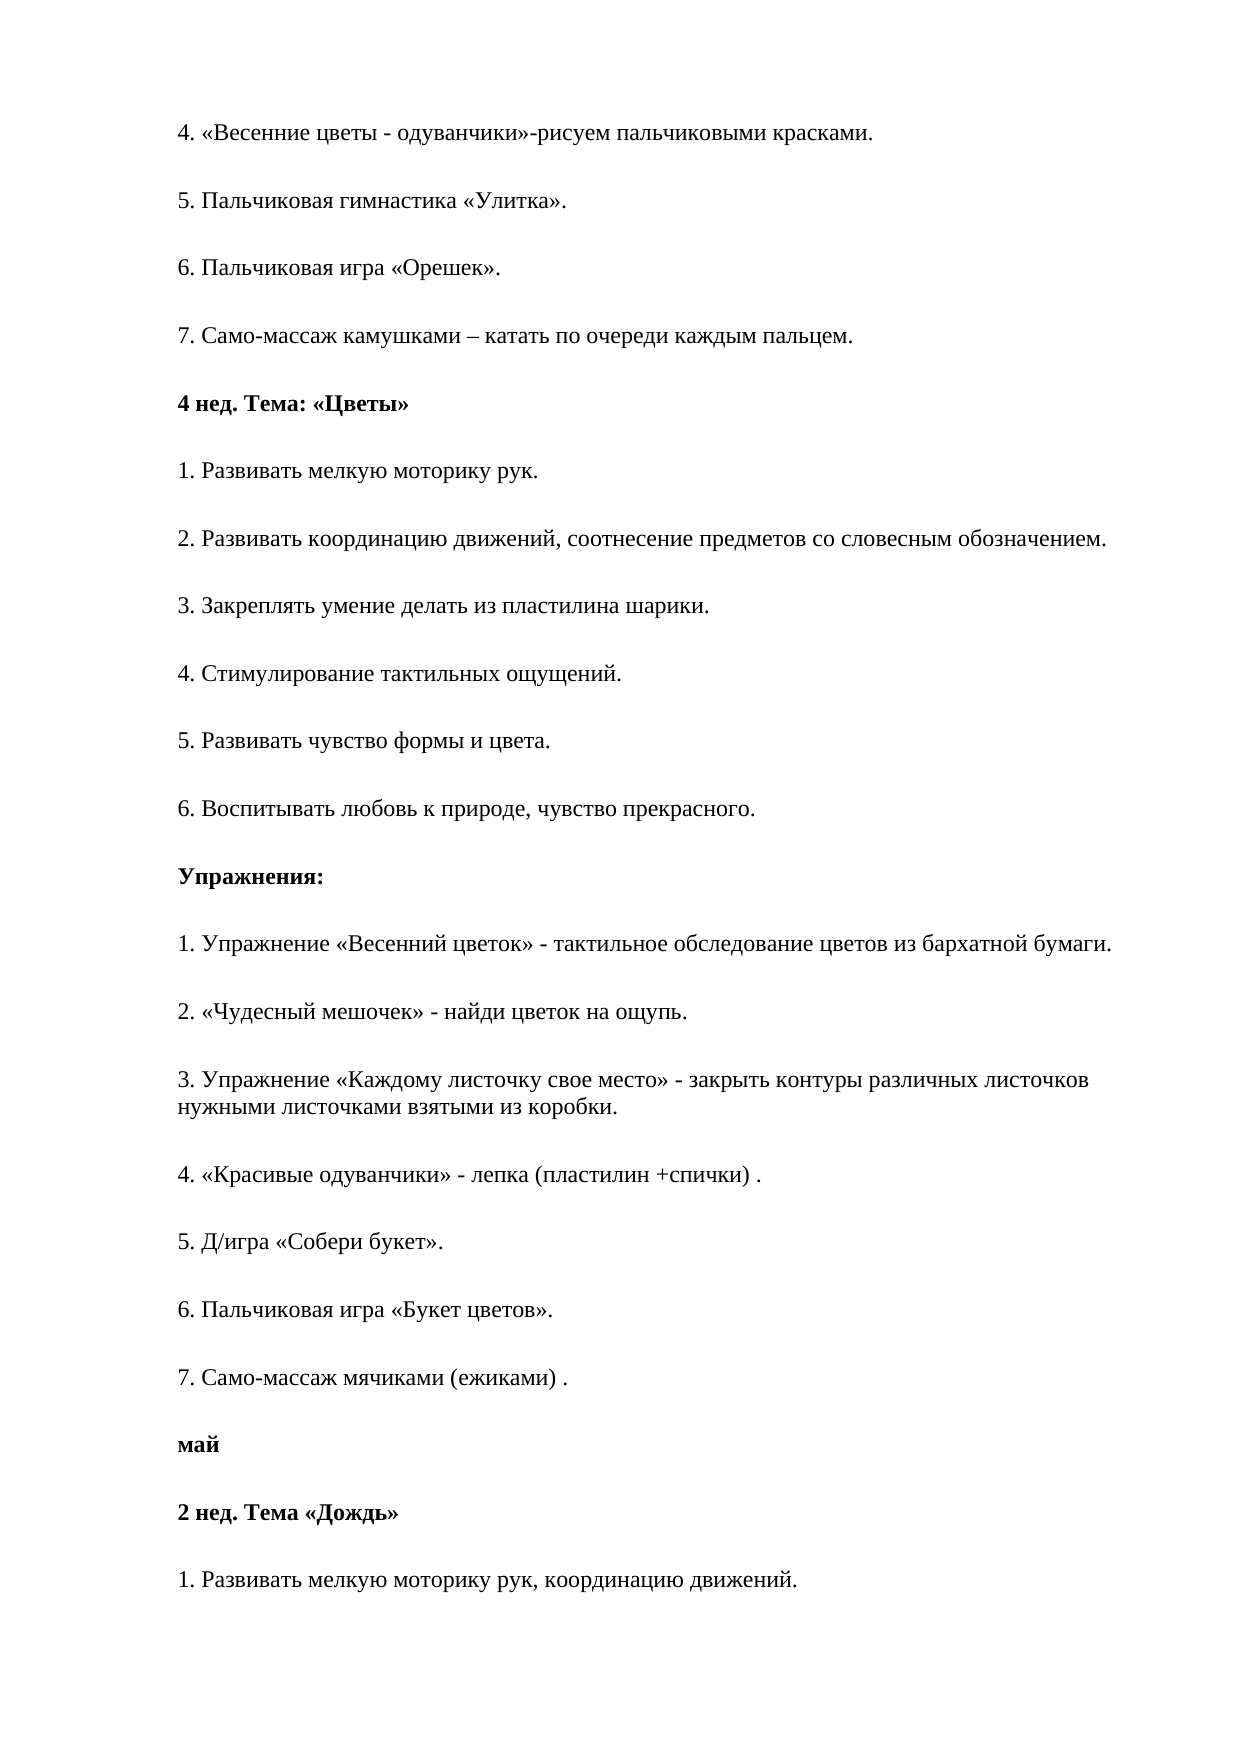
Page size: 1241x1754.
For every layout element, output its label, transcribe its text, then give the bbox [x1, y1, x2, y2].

text 4. «Красивые одуванчики» - лепка (пластилин +спички) . [177, 1160, 1152, 1187]
text 7. Само-массаж камушками – катать по очереди каждым пальцем. [177, 321, 1152, 348]
text 3. Закреплять умение делать из пластилина шарики. [177, 591, 1152, 619]
text 1. Упражнение «Весенний цветок» - тактильное обследование цветов из бархатной бумаги. [177, 929, 1152, 957]
text 2. «Чудесный мешочек» - найди цветок на ощупь. [177, 997, 1152, 1024]
text 2. Развивать координацию движений, соотнесение предметов со словесным обозначением. [177, 524, 1152, 551]
text 4. «Весенние цветы - одуванчики»-рисуем пальчиковыми красками. [177, 118, 1152, 146]
text 2 нед. Тема «Дождь» [177, 1498, 1152, 1525]
text 6. Пальчиковая игра «Букет цветов». [177, 1295, 1152, 1323]
text май [177, 1430, 1152, 1458]
text 5. Пальчиковая гимнастика «Улитка». [177, 186, 1152, 213]
text Упражнения: [177, 862, 1152, 889]
text 1. Развивать мелкую моторику рук. [177, 456, 1152, 484]
text 4. Стимулирование тактильных ощущений. [177, 659, 1152, 687]
text 4 нед. Тема: «Цветы» [177, 388, 1152, 416]
text 3. Упражнение «Каждому листочку свое место» - закрыть контуры различных листочков нужными листочками взятыми из коробки. [177, 1064, 1152, 1120]
text 6. Воспитывать любовь к природе, чувство прекрасного. [177, 794, 1152, 822]
text 1. Развивать мелкую моторику рук, координацию движений. [177, 1565, 1152, 1593]
text 6. Пальчиковая игра «Орешек». [177, 253, 1152, 281]
text 5. Д/игра «Собери букет». [177, 1227, 1152, 1255]
text 5. Развивать чувство формы и цвета. [177, 727, 1152, 754]
text 7. Само-массаж мячиками (ежиками) . [177, 1363, 1152, 1390]
